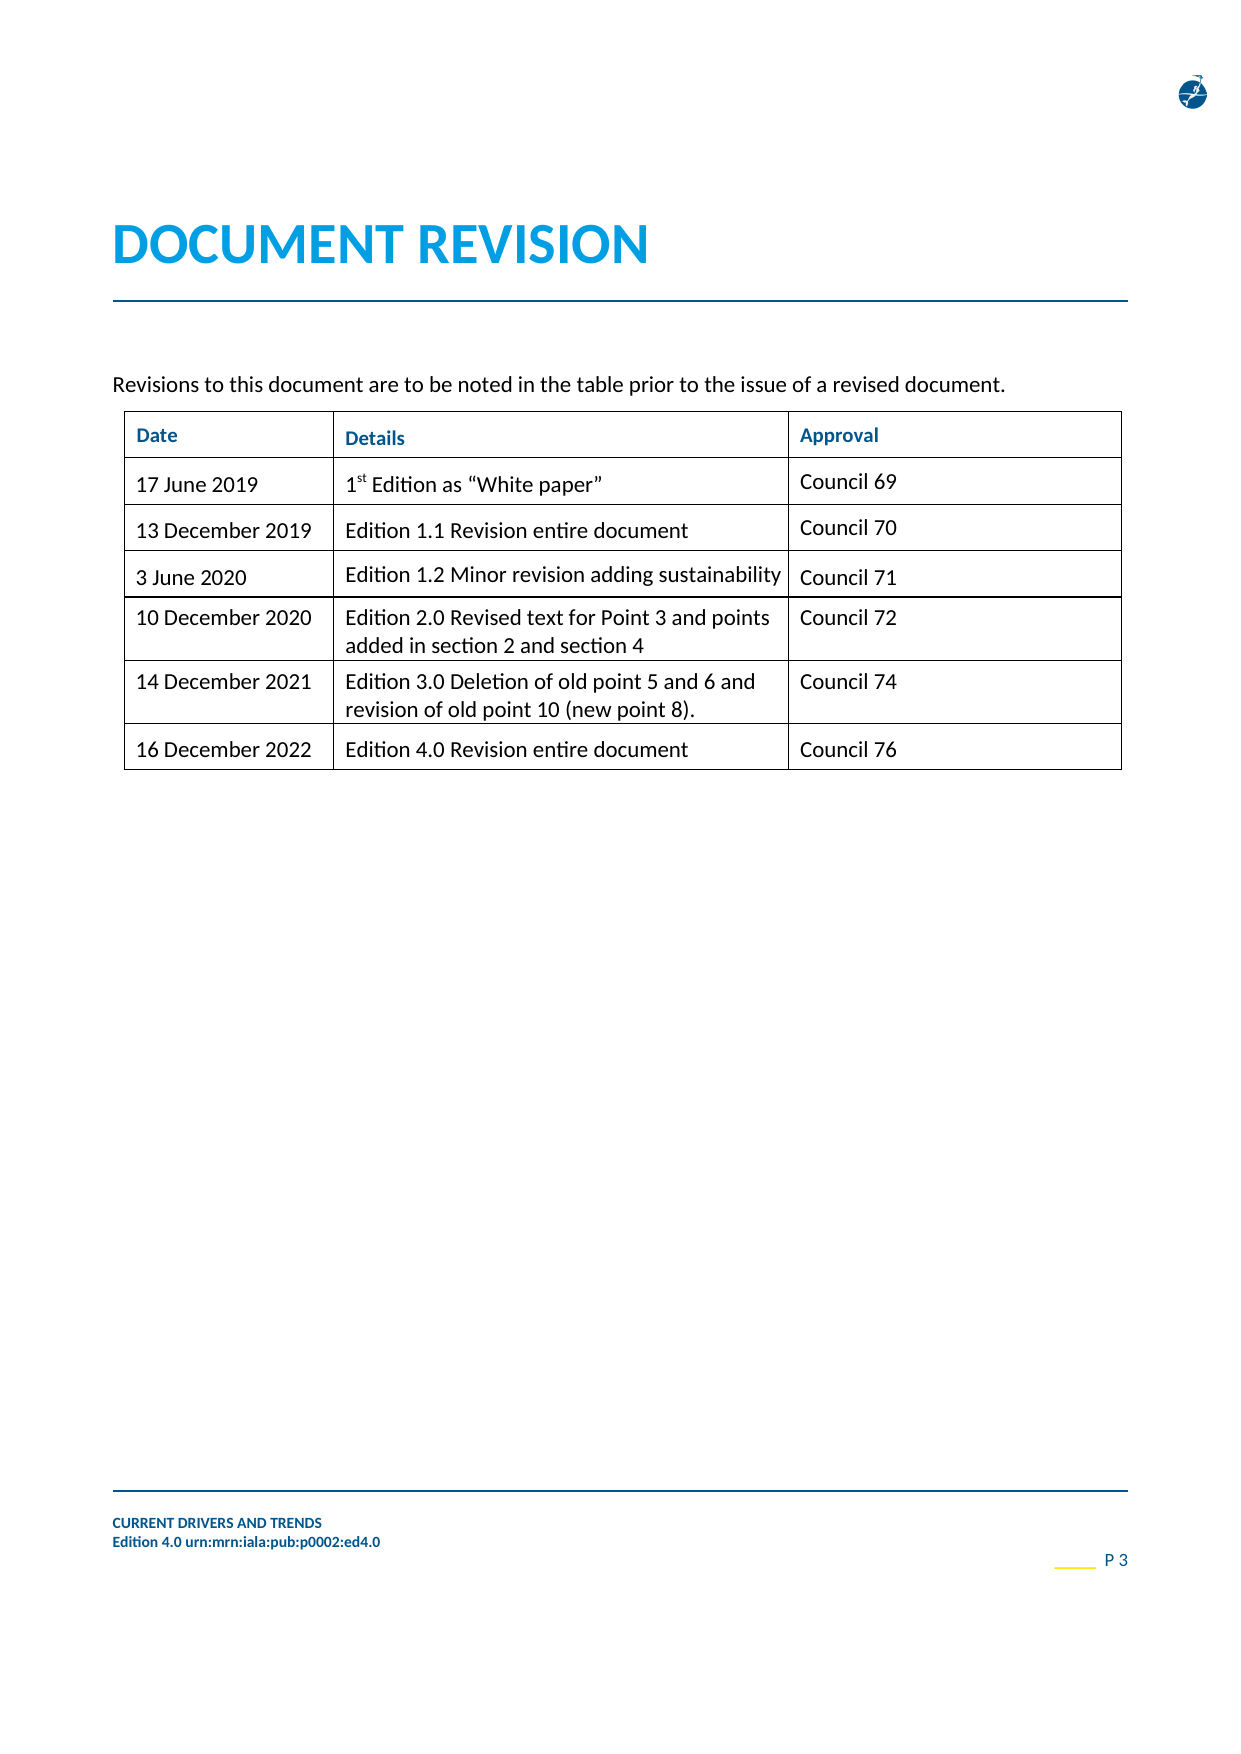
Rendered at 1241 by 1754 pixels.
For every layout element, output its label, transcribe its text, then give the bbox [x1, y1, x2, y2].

table_cell Edition 1.1 Revision entire document [334, 505, 788, 550]
table_cell 17 June 2019 [125, 458, 333, 504]
table_cell Council 69 [789, 458, 1121, 504]
table_header Approval [789, 412, 1121, 457]
table_cell Council 76 [789, 724, 1121, 769]
table_cell 13 December 2019 [125, 505, 333, 550]
table_cell Council 72 [789, 598, 1121, 659]
text Document Revision [112, 216, 1128, 302]
table_cell 16 December 2022 [125, 724, 333, 769]
picture [1147, 25, 1241, 144]
table_cell Edition 4.0 Revision entire document [334, 724, 788, 769]
table_cell Edition 3.0 Deletion of old point 5 and 6 and revision of old point 10 (new point 8). [334, 661, 788, 723]
table_cell 14 December 2021 [125, 661, 333, 723]
table_header Date [125, 412, 333, 457]
table_cell Council 71 [789, 551, 1121, 596]
table_header Details [334, 412, 788, 457]
table_cell Council 70 [789, 505, 1121, 550]
text Revisions to this document are to be noted in the table prior to the issue of a revised document. [112, 370, 1128, 398]
table_cell 3 June 2020 [125, 551, 333, 596]
table_cell Council 74 [789, 661, 1121, 723]
table_cell 10 December 2020 [125, 598, 333, 659]
table_cell 1st Edition as “White paper” [334, 458, 788, 504]
table_cell Edition 2.0 Revised text for Point 3 and points added in section 2 and section 4 [334, 598, 788, 659]
table_cell Edition 1.2 Minor revision adding sustainability [334, 551, 788, 596]
